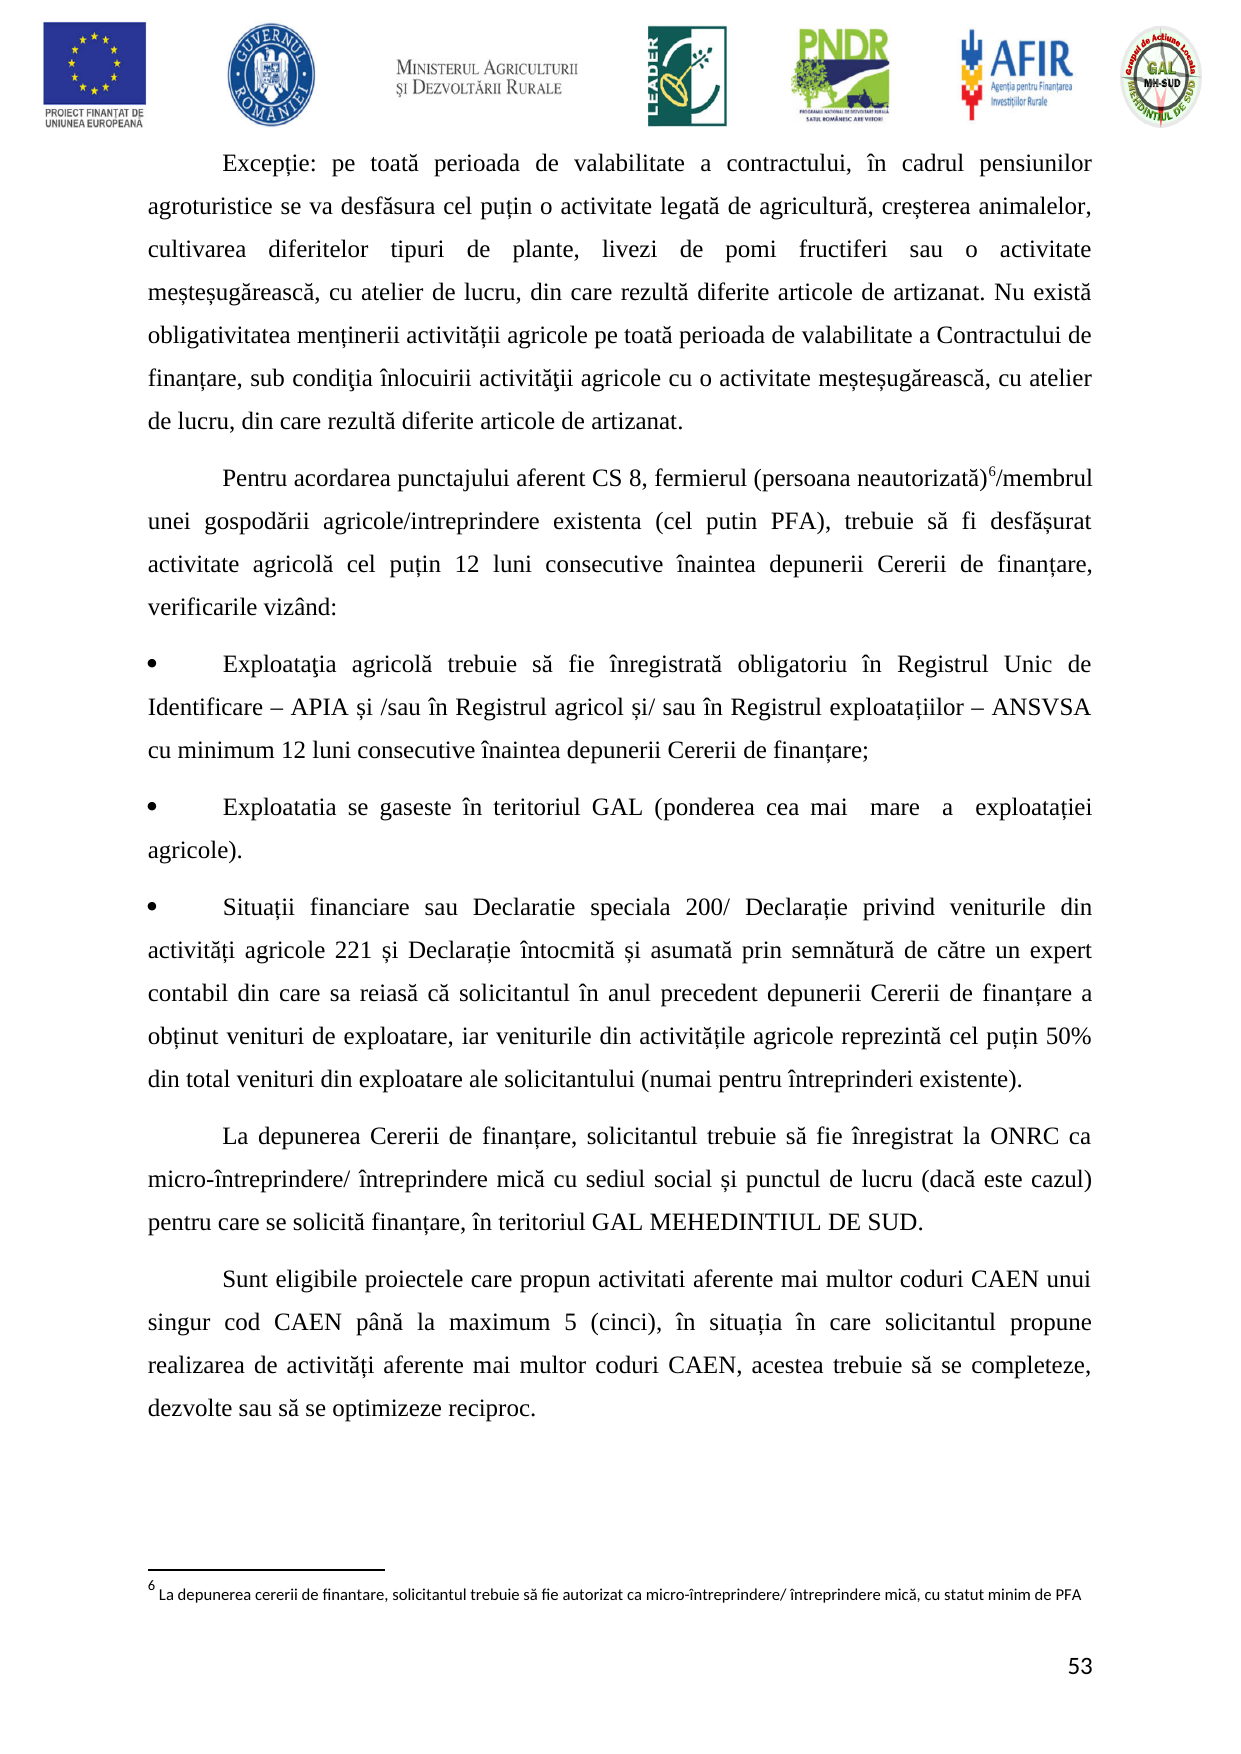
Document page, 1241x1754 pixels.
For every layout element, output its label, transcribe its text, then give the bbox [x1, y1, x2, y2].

list Exploataţia agricolă trebuie să fie înregistrată obligatoriu în Registrul Unic de Identificare – APIA și /sau în Registrul agricol și/ sau în Registrul exploatațiilor – ANSVSA cu minimum 12 luni consecutive înaintea depunerii Cererii de finanțare; [148, 649, 1093, 764]
picture [14, 14, 1223, 127]
list Situații financiare sau Declaratie speciala 200/ Declarație privind veniturile din activități agricole 221 și Declarație întocmită și asumată prin semnătură de către un expert contabil din care sa reiasă că solicitantul în anul precedent depunerii Cererii de finanțare a obținut venituri de exploatare, iar veniturile din activitățile agricole reprezintă cel puțin 50% din total venituri din exploatare ale solicitantului (numai pentru întreprinderi existente). [148, 892, 1093, 1093]
text Sunt eligibile proiectele care propun activitati aferente mai multor coduri CAEN unui singur cod CAEN până la maximum 5 (cinci), în situația în care solicitantul propune realizarea de activități aferente mai multor coduri CAEN, acestea trebuie să se completeze, dezvolte sau să se optimizeze reciproc. [148, 1264, 1093, 1422]
text La depunerea Cererii de finanțare, solicitantul trebuie să fie înregistrat la ONRC ca micro-întreprindere/ întreprindere mică cu sediul social și punctul de lucru (dacă este cazul) pentru care se solicită finanțare, în teritoriul GAL MEHEDINTIUL DE SUD. [148, 1121, 1093, 1236]
text Excepție: pe toată perioada de valabilitate a contractului, în cadrul pensiunilor agroturistice se va desfăsura cel puțin o activitate legată de agricultură, creșterea animalelor, cultivarea diferitelor tipuri de plante, livezi de pomi fructiferi sau o activitate meșteșugărească, cu atelier de lucru, din care rezultă diferite articole de artizanat. Nu există obligativitatea menținerii activității agricole pe toată perioada de valabilitate a Contractului de finanțare, sub condiţia înlocuirii activităţii agricole cu o activitate meșteșugărească, cu atelier de lucru, din care rezultă diferite articole de artizanat. [148, 148, 1093, 435]
list Exploatatia se gaseste în teritoriul GAL (ponderea cea mai mare a exploatației agricole). [148, 792, 1093, 864]
text Pentru acordarea punctajului aferent CS 8, fermierul (persoana neautorizată)/membrul unei gospodării agricole/intreprindere existenta (cel putin PFA), trebuie să fi desfășurat activitate agricolă cel puțin 12 luni consecutive înaintea depunerii Cererii de finanțare, verificarile vizând: [148, 463, 1093, 621]
